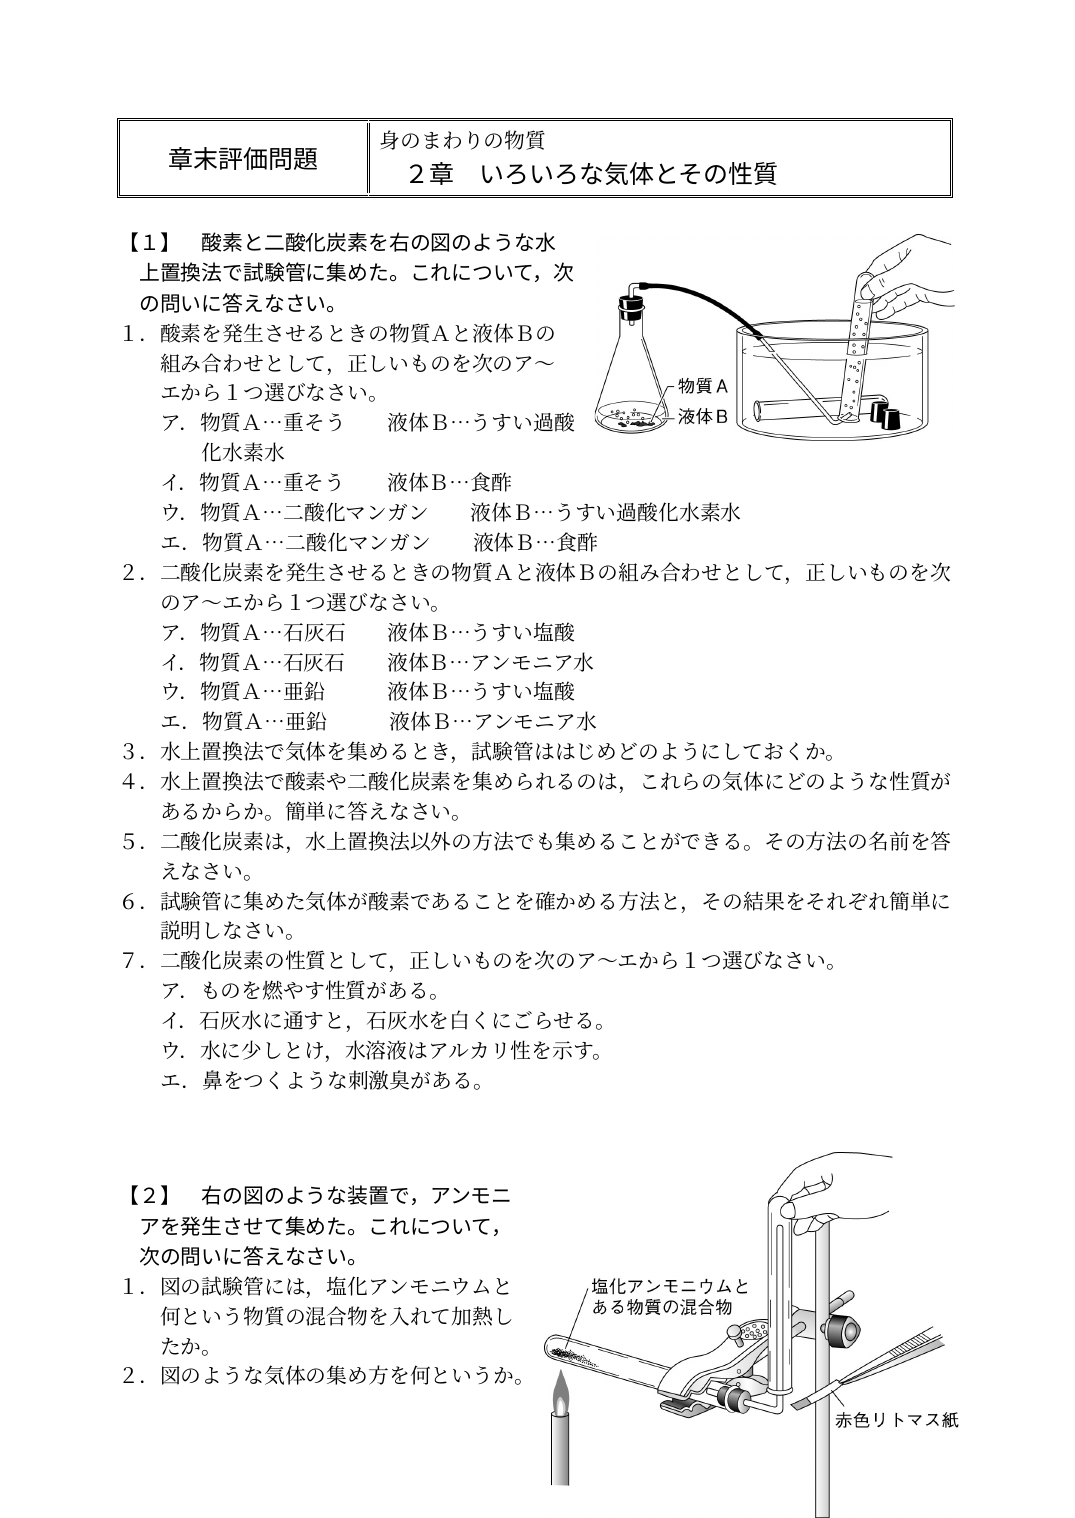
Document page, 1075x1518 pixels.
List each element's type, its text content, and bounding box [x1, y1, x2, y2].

text ア．物質Ａ…石灰石 液体Ｂ…うすい塩酸 [160, 616, 957, 646]
text イ．石灰水に通すと，石灰水を白くにごらせる。 [160, 1005, 957, 1034]
text １．図の試験管には，塩化アンモニウムと何という物質の混合物を入れて加熱したか。 [118, 1270, 544, 1360]
text 【１】 酸素と二酸化炭素を右の図のような水上置換法で試験管に集めた。これについて，次の問いに答えなさい。 [118, 226, 957, 317]
text エ．鼻をつくような刺激臭がある。 [160, 1064, 957, 1094]
text ウ．物質Ａ…亜鉛 液体Ｂ…うすい塩酸 [160, 676, 957, 706]
text ３．水上置換法で気体を集めるとき，試験管ははじめどのようにしておくか。 [118, 736, 957, 766]
table_header 章末評価問題 [120, 121, 368, 195]
text ア．物質Ａ…重そう 液体Ｂ…うすい過酸化水素水 [160, 407, 957, 467]
text エ．物質Ａ…亜鉛 液体Ｂ…アンモニア水 [160, 706, 957, 736]
text ウ．物質Ａ…二酸化マンガン 液体Ｂ…うすい過酸化水素水 [160, 496, 957, 526]
text １．酸素を発生させるときの物質Ａと液体Ｂの組み合わせとして，正しいものを次のア～エから１つ選びなさい。 [118, 317, 594, 407]
text ウ．水に少しとけ，水溶液はアルカリ性を示す。 [160, 1034, 957, 1064]
text イ．物質Ａ…石灰石 液体Ｂ…アンモニア水 [160, 646, 957, 676]
text ア．ものを燃やす性質がある。 [160, 975, 957, 1005]
text エ．物質Ａ…二酸化マンガン 液体Ｂ…食酢 [160, 526, 957, 556]
text ２．二酸化炭素を発生させるときの物質Ａと液体Ｂの組み合わせとして，正しいものを次のア～エから１つ選びなさい。 [118, 556, 957, 616]
text ２．図のような気体の集め方を何というか。 [118, 1360, 544, 1390]
text ５．二酸化炭素は，水上置換法以外の方法でも集めることができる。その方法の名前を答えなさい。 [118, 825, 957, 885]
picture [594, 234, 955, 441]
text イ．物質Ａ…重そう 液体Ｂ…食酢 [160, 467, 957, 496]
picture [544, 1152, 959, 1518]
text ６．試験管に集めた気体が酸素であることを確かめる方法と，その結果をそれぞれ簡単に説明しなさい。 [118, 885, 957, 945]
text ４．水上置換法で酸素や二酸化炭素を集められるのは，これらの気体にどのような性質があるからか。簡単に答えなさい。 [118, 766, 957, 825]
text 【２】 右の図のような装置で，アンモニアを発生させて集めた。これについて，次の問いに答えなさい。 [118, 1180, 544, 1270]
text ７．二酸化炭素の性質として，正しいものを次のア～エから１つ選びなさい。 [118, 945, 957, 975]
table_header 身のまわりの物質 ２章 いろいろな気体とその性質 [368, 121, 950, 195]
